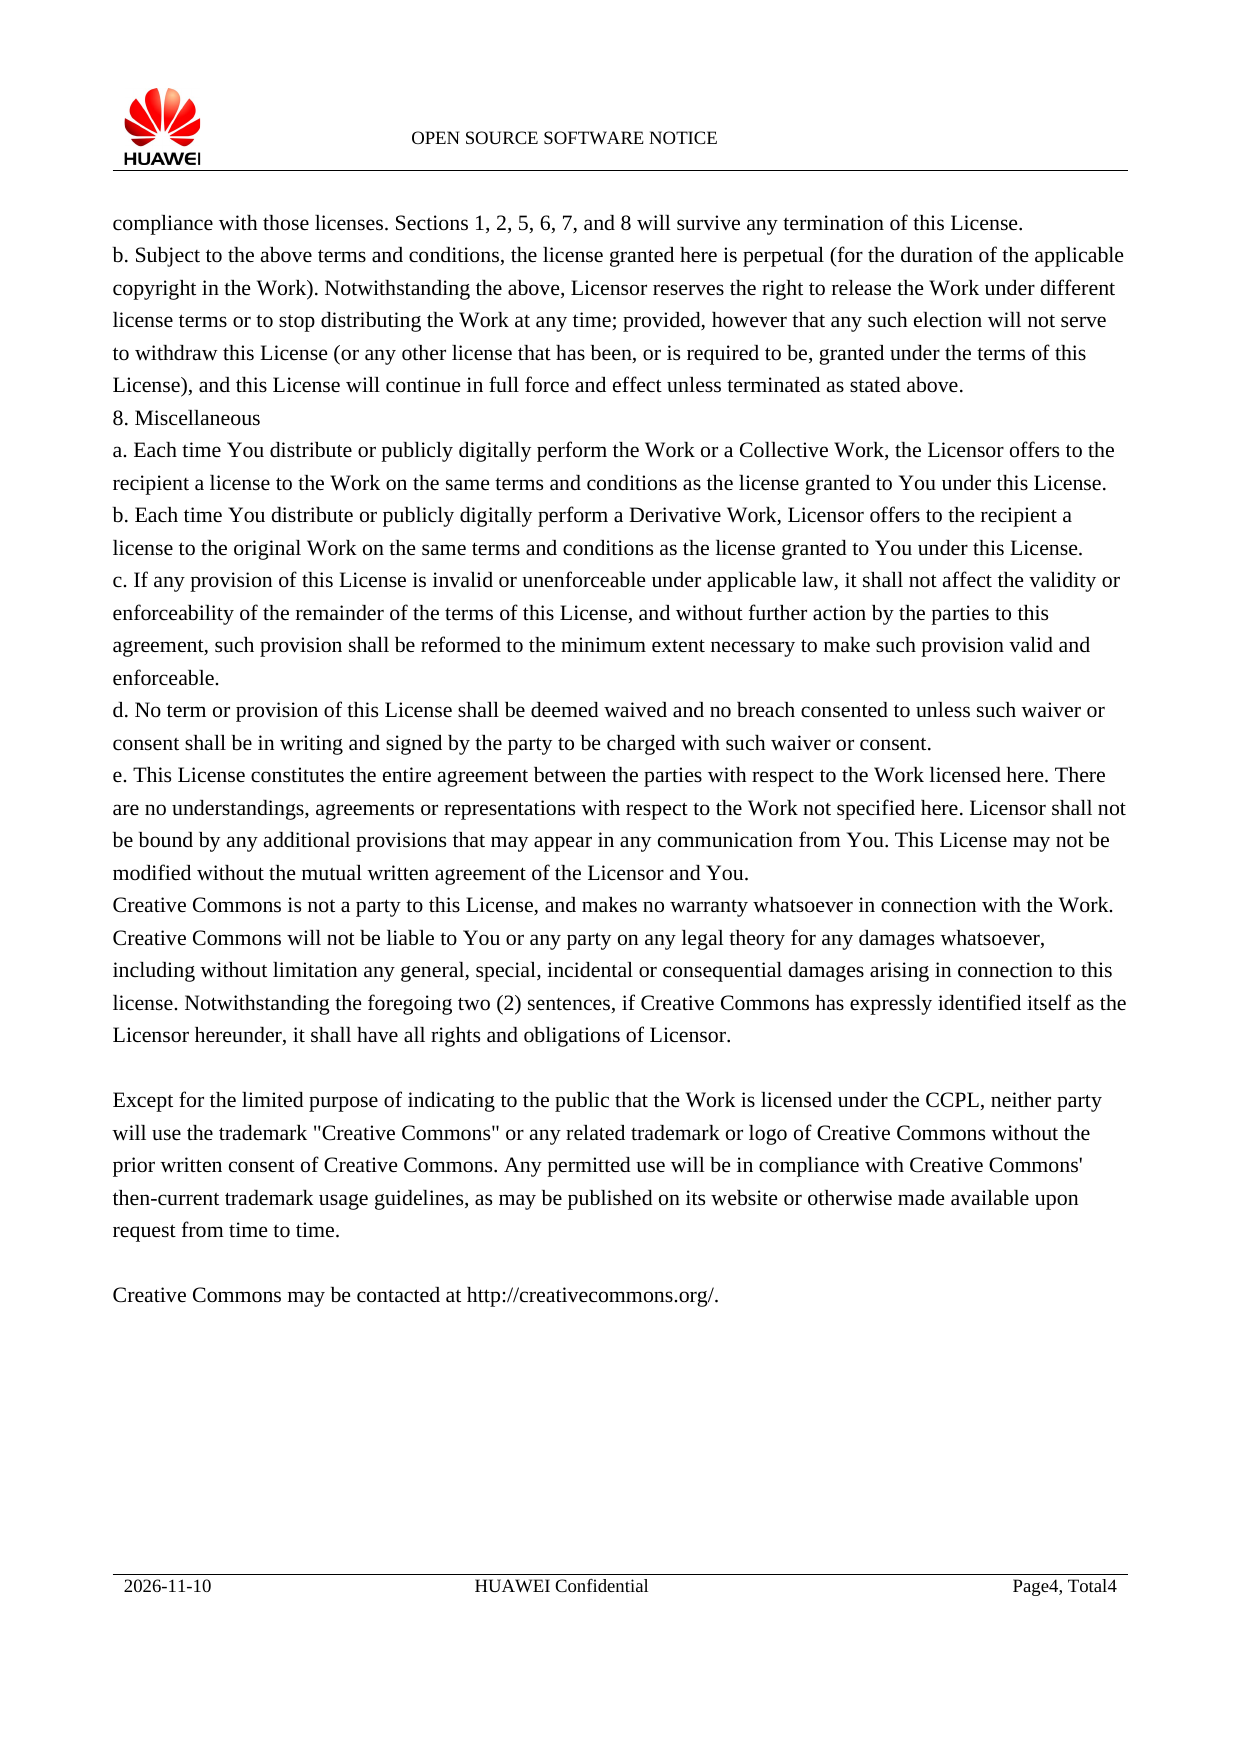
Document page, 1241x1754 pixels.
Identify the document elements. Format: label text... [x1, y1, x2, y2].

picture [124, 88, 201, 165]
